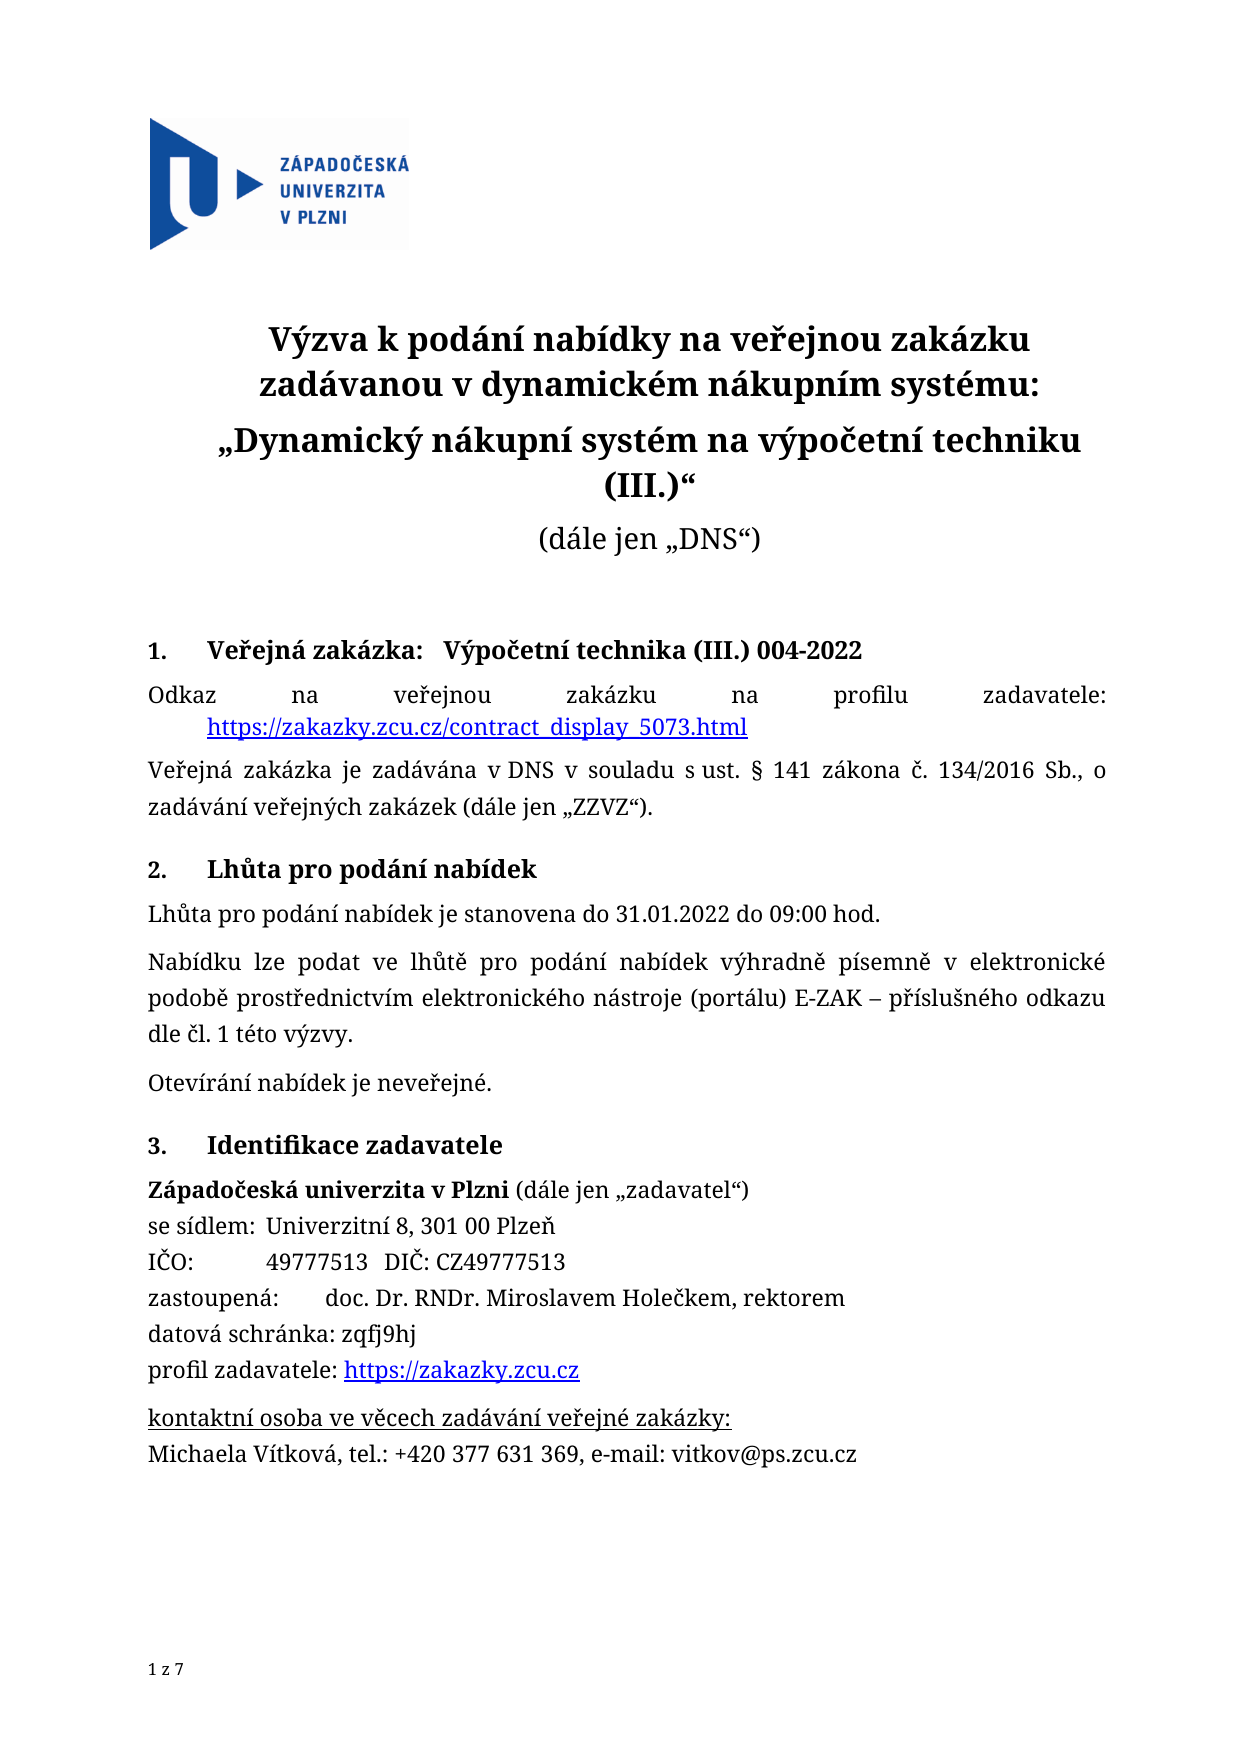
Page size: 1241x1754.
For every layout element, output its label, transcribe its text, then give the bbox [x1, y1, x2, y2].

text zastoupená: doc. Dr. RNDr. Miroslavem Holečkem, rektorem [148, 1282, 1107, 1313]
text Veřejná zakázka je zadávána v DNS v souladu s ust. § 141 zákona č. 134/2016 Sb., o zadávání veřejných zakázek (dále jen „ZZVZ“). [148, 754, 1107, 822]
subtitle Identifikace zadavatele [148, 1128, 1107, 1162]
subtitle Veřejná zakázka: Výpočetní technika (III.) 004-2022 [148, 633, 1107, 667]
text Otevírání nabídek je neveřejné. [148, 1067, 1107, 1098]
text Výzva k podání nabídky na veřejnou zakázku zadávanou v dynamickém nákupním systému: [192, 316, 1107, 406]
text „Dynamický nákupní systém na výpočetní techniku (III.)“ [192, 417, 1107, 508]
text Nabídku lze podat ve lhůtě pro podání nabídek výhradně písemně v elektronické podobě prostřednictvím elektronického nástroje (portálu) E-ZAK – příslušného odkazu dle čl. 1 této výzvy. [148, 946, 1107, 1049]
text profil zadavatele: https://zakazky.zcu.cz [148, 1354, 1107, 1385]
text datová schránka: zqfj9hj [148, 1318, 1107, 1349]
text Lhůta pro podání nabídek je stanovena do 31.01.2022 do 09:00 hod. [148, 898, 1107, 929]
text IČO: 49777513 DIČ: CZ49777513 [148, 1246, 1107, 1277]
text (dále jen „DNS“) [192, 518, 1107, 558]
text Odkaz na veřejnou zakázku na profilu zadavatele: https://zakazky.zcu.cz/contract_display_5073.html [148, 679, 1107, 742]
text Michaela Vítková, tel.: +420 377 631 369, e-mail: vitkov@ps.zcu.cz [148, 1438, 1107, 1469]
text kontaktní osoba ve věcech zadávání veřejné zakázky: [148, 1402, 1107, 1433]
text Západočeská univerzita v Plzni (dále jen „zadavatel“) [148, 1174, 1107, 1205]
text se sídlem: Univerzitní 8, 301 00 Plzeň [148, 1210, 1107, 1241]
picture [150, 118, 409, 250]
subtitle Lhůta pro podání nabídek [148, 851, 1107, 885]
